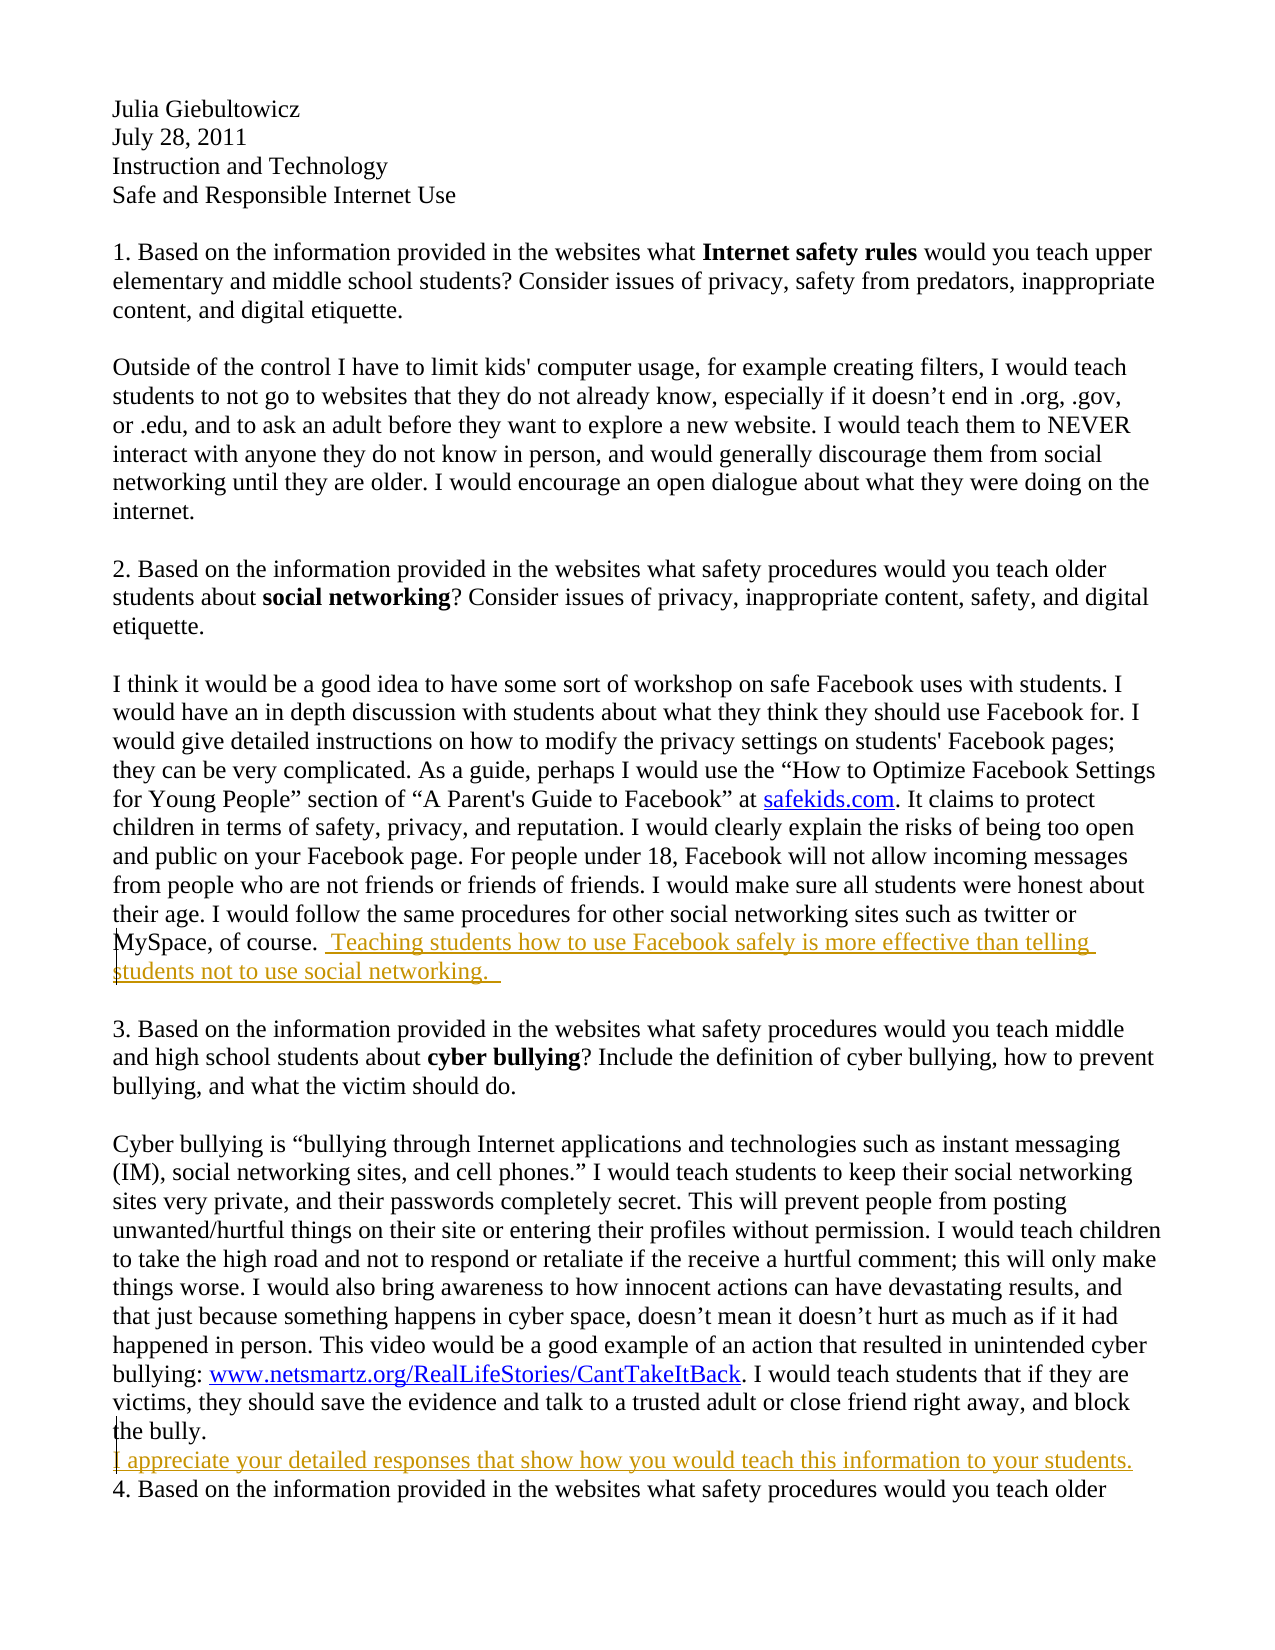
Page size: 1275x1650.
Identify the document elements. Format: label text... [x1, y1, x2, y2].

text 3. Based on the information provided in the websites what safety procedures would you teach middle and high school students about cyber bullying? Include the definition of cyber bullying, how to prevent bullying, and what the victim should do. [112, 985, 1162, 1100]
text July 28, 2011 [112, 122, 1162, 151]
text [112, 1129, 1162, 1502]
text I think it would be a good idea to have some sort of workshop on safe Facebook uses with students. I would have an in depth discussion with students about what they think they should use Facebook for. I would give detailed instructions on how to modify the privacy settings on students' Facebook pages; they can be very complicated. As a guide, perhaps I would use the “How to Optimize Facebook Settings for Young People” section of “A Parent's Guide to Facebook” at safekids.com. It claims to protect children in terms of safety, privacy, and reputation. I would clearly explain the risks of being too open and public on your Facebook page. For people under 18, Facebook will not allow incoming messages from people who are not friends or friends of friends. I would make sure all students were honest about their age. I would follow the same procedures for other social networking sites such as twitter or MySpace, of course. [112, 669, 1162, 985]
text Julia Giebultowicz [112, 94, 1162, 122]
text 1. Based on the information provided in the websites what Internet safety rules would you teach upper elementary and middle school students? Consider issues of privacy, safety from predators, inappropriate content, and digital etiquette. [112, 237, 1162, 324]
text Outside of the control I have to limit kids' computer usage, for example creating filters, I would teach students to not go to websites that they do not already know, especially if it doesn’t end in .org, .gov, or .edu, and to ask an adult before they want to explore a new website. I would teach them to NEVER interact with anyone they do not know in person, and would generally discourage them from social networking until they are older. I would encourage an open dialogue about what they were doing on the internet. 2. Based on the information provided in the websites what safety procedures would you teach older students about social networking? Consider issues of privacy, inappropriate content, safety, and digital etiquette. [112, 352, 1162, 640]
text Safe and Responsible Internet Use [112, 180, 1162, 209]
text Instruction and Technology [112, 151, 1162, 180]
